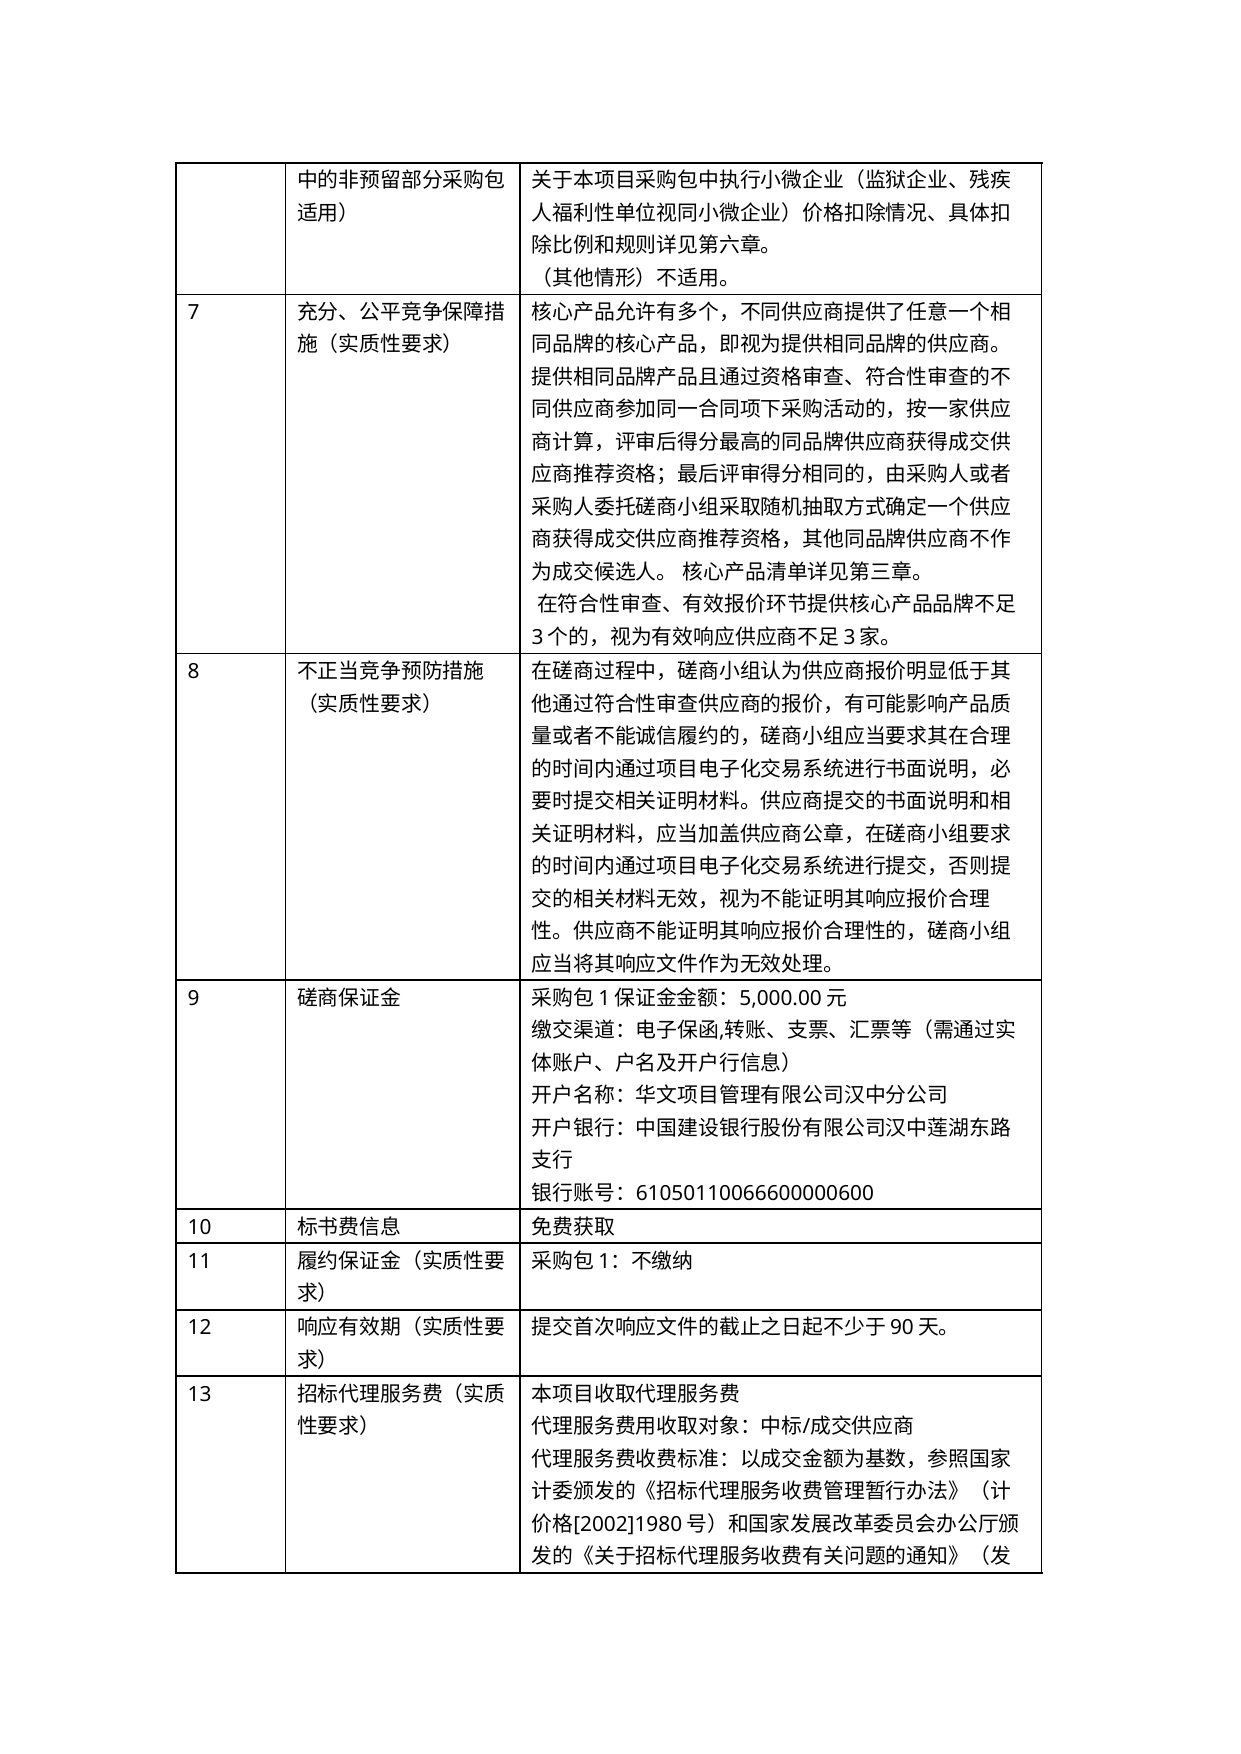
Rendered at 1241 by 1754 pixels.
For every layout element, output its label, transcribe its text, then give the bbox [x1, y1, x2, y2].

table_cell 标书费信息 [286, 1210, 519, 1242]
table_cell 核心产品允许有多个，不同供应商提供了任意一个相同品牌的核心产品，即视为提供相同品牌的供应商。 提供相同品牌产品且通过资格审查、符合性审查的不同供应商参加同一合同项下采购活动的，按一家供应商计算，评审后得分最高的同品牌供应商获得成交供应商推荐资格；最后评审得分相同的，由采购人或者采购人委托磋商小组采取随机抽取方式确定一个供应商获得成交供应商推荐资格，其他同品牌供应商不作为成交候选人。 核心产品清单详见第三章。 在符合性审查、有效报价环节提供核心产品品牌不足3个的，视为有效响应供应商不足3家。 [521, 295, 1041, 653]
table_cell 招标代理服务费（实质性要求） [286, 1377, 519, 1572]
table_cell 7 [177, 295, 285, 653]
table_cell 6 [177, 164, 285, 293]
table_cell 充分、公平竞争保障措施（实质性要求） [286, 295, 519, 653]
table_cell 免费获取 [521, 1210, 1041, 1242]
table_cell 采购包1：不缴纳 [521, 1244, 1041, 1309]
table_cell 履约保证金（实质性要求） [286, 1244, 519, 1309]
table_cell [286, 164, 519, 293]
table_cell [521, 164, 1041, 293]
table_cell 磋商保证金 [286, 981, 519, 1208]
table_cell 9 [177, 981, 285, 1208]
table_cell 10 [177, 1210, 285, 1242]
table_cell 13 [177, 1377, 285, 1572]
table_cell 11 [177, 1244, 285, 1309]
table_cell 在磋商过程中，磋商小组认为供应商报价明显低于其他通过符合性审查供应商的报价，有可能影响产品质量或者不能诚信履约的，磋商小组应当要求其在合理的时间内通过项目电子化交易系统进行书面说明，必要时提交相关证明材料。供应商提交的书面说明和相关证明材料，应当加盖供应商公章，在磋商小组要求的时间内通过项目电子化交易系统进行提交，否则提交的相关材料无效，视为不能证明其响应报价合理性。供应商不能证明其响应报价合理性的，磋商小组应当将其响应文件作为无效处理。 [521, 654, 1041, 979]
table_cell 采购包1保证金金额：5,000.00元 缴交渠道：电子保函,转账、支票、汇票等（需通过实体账户、户名及开户行信息） 开户名称：华文项目管理有限公司汉中分公司 开户银行：中国建设银行股份有限公司汉中莲湖东路支行 银行账号：61050110066600000600 [521, 981, 1041, 1208]
table_cell 12 [177, 1311, 285, 1375]
table_cell 响应有效期（实质性要求） [286, 1311, 519, 1375]
table_cell 8 [177, 654, 285, 979]
table_cell 不正当竞争预防措施（实质性要求） [286, 654, 519, 979]
table_cell 提交首次响应文件的截止之日起不少于90天。 [521, 1311, 1041, 1375]
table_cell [521, 1377, 1041, 1572]
